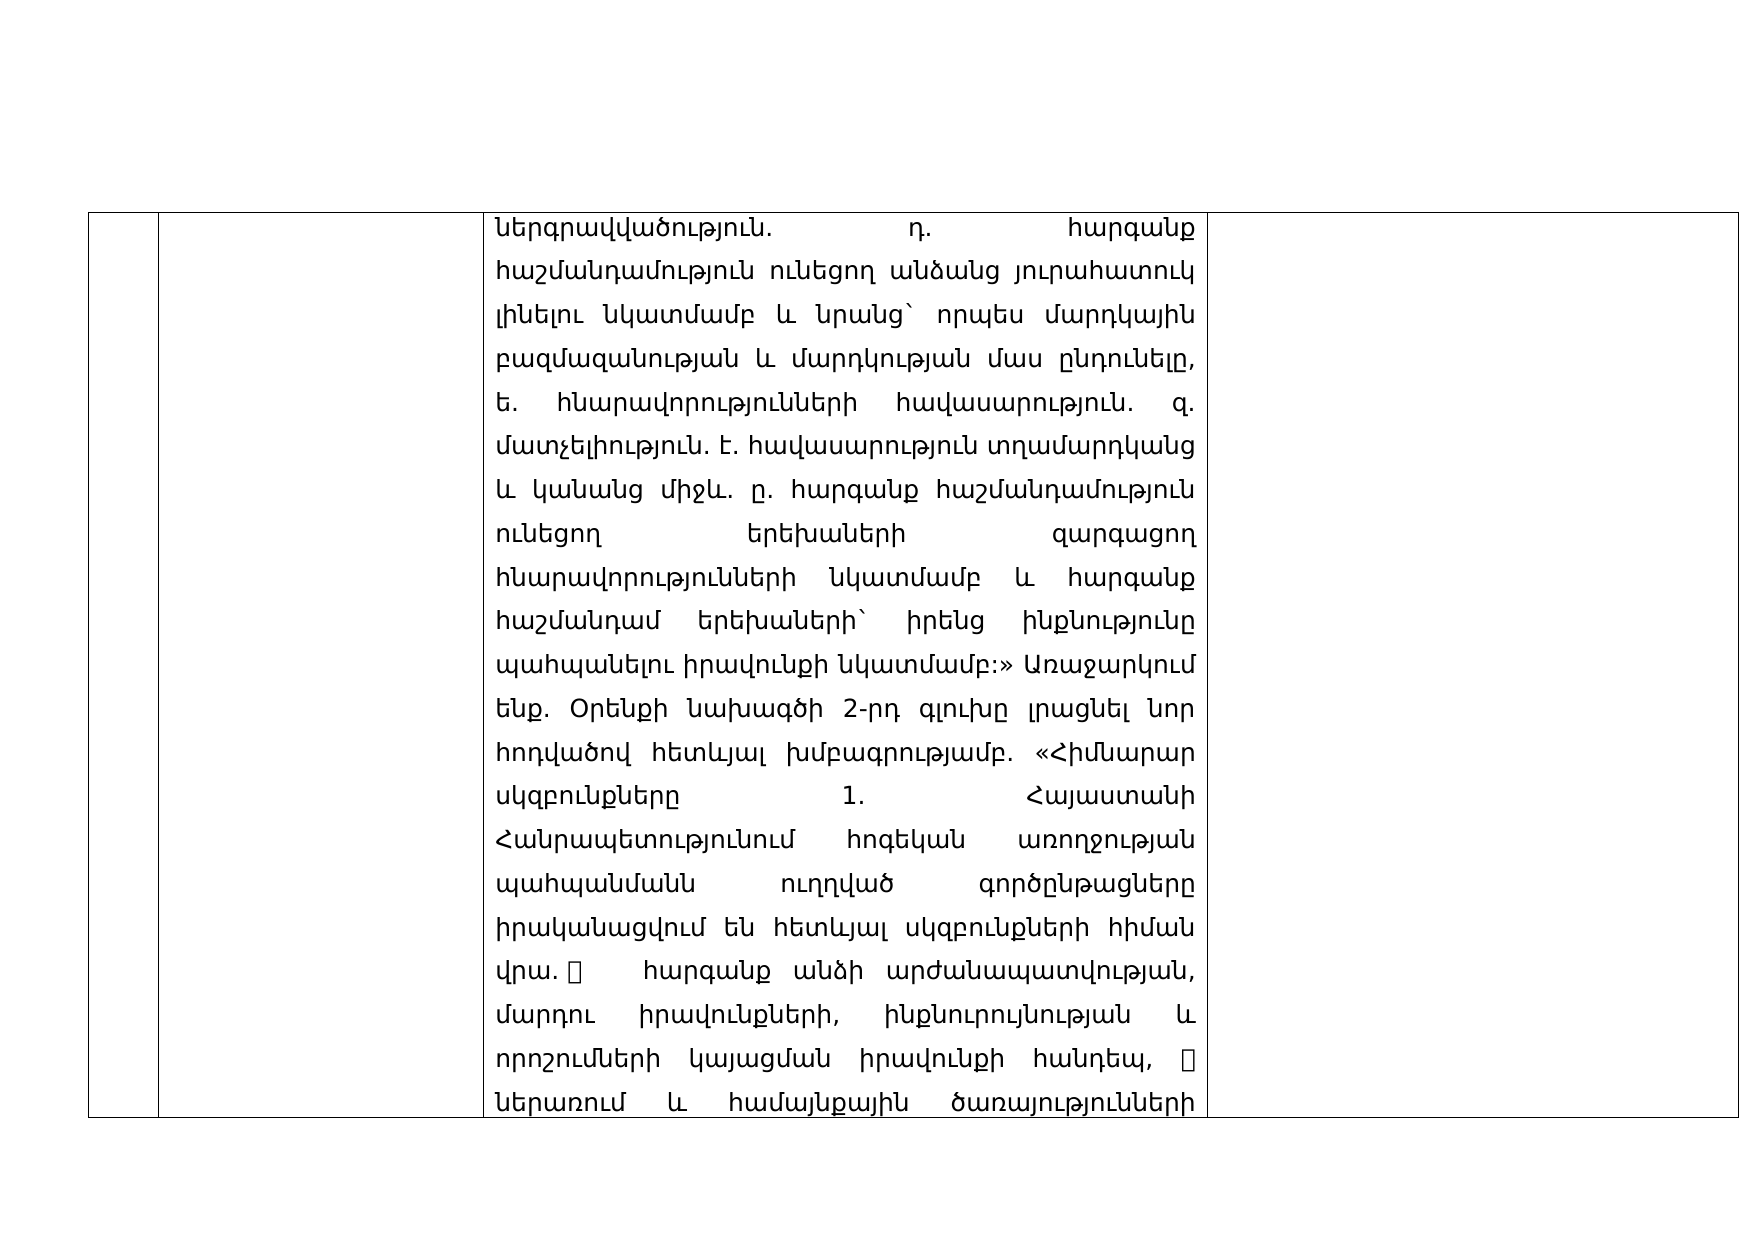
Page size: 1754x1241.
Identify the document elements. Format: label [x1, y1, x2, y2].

table_cell [89, 213, 158, 1117]
table_cell [1208, 213, 1738, 1117]
table_cell [484, 213, 1207, 1117]
table_cell [159, 213, 483, 1117]
